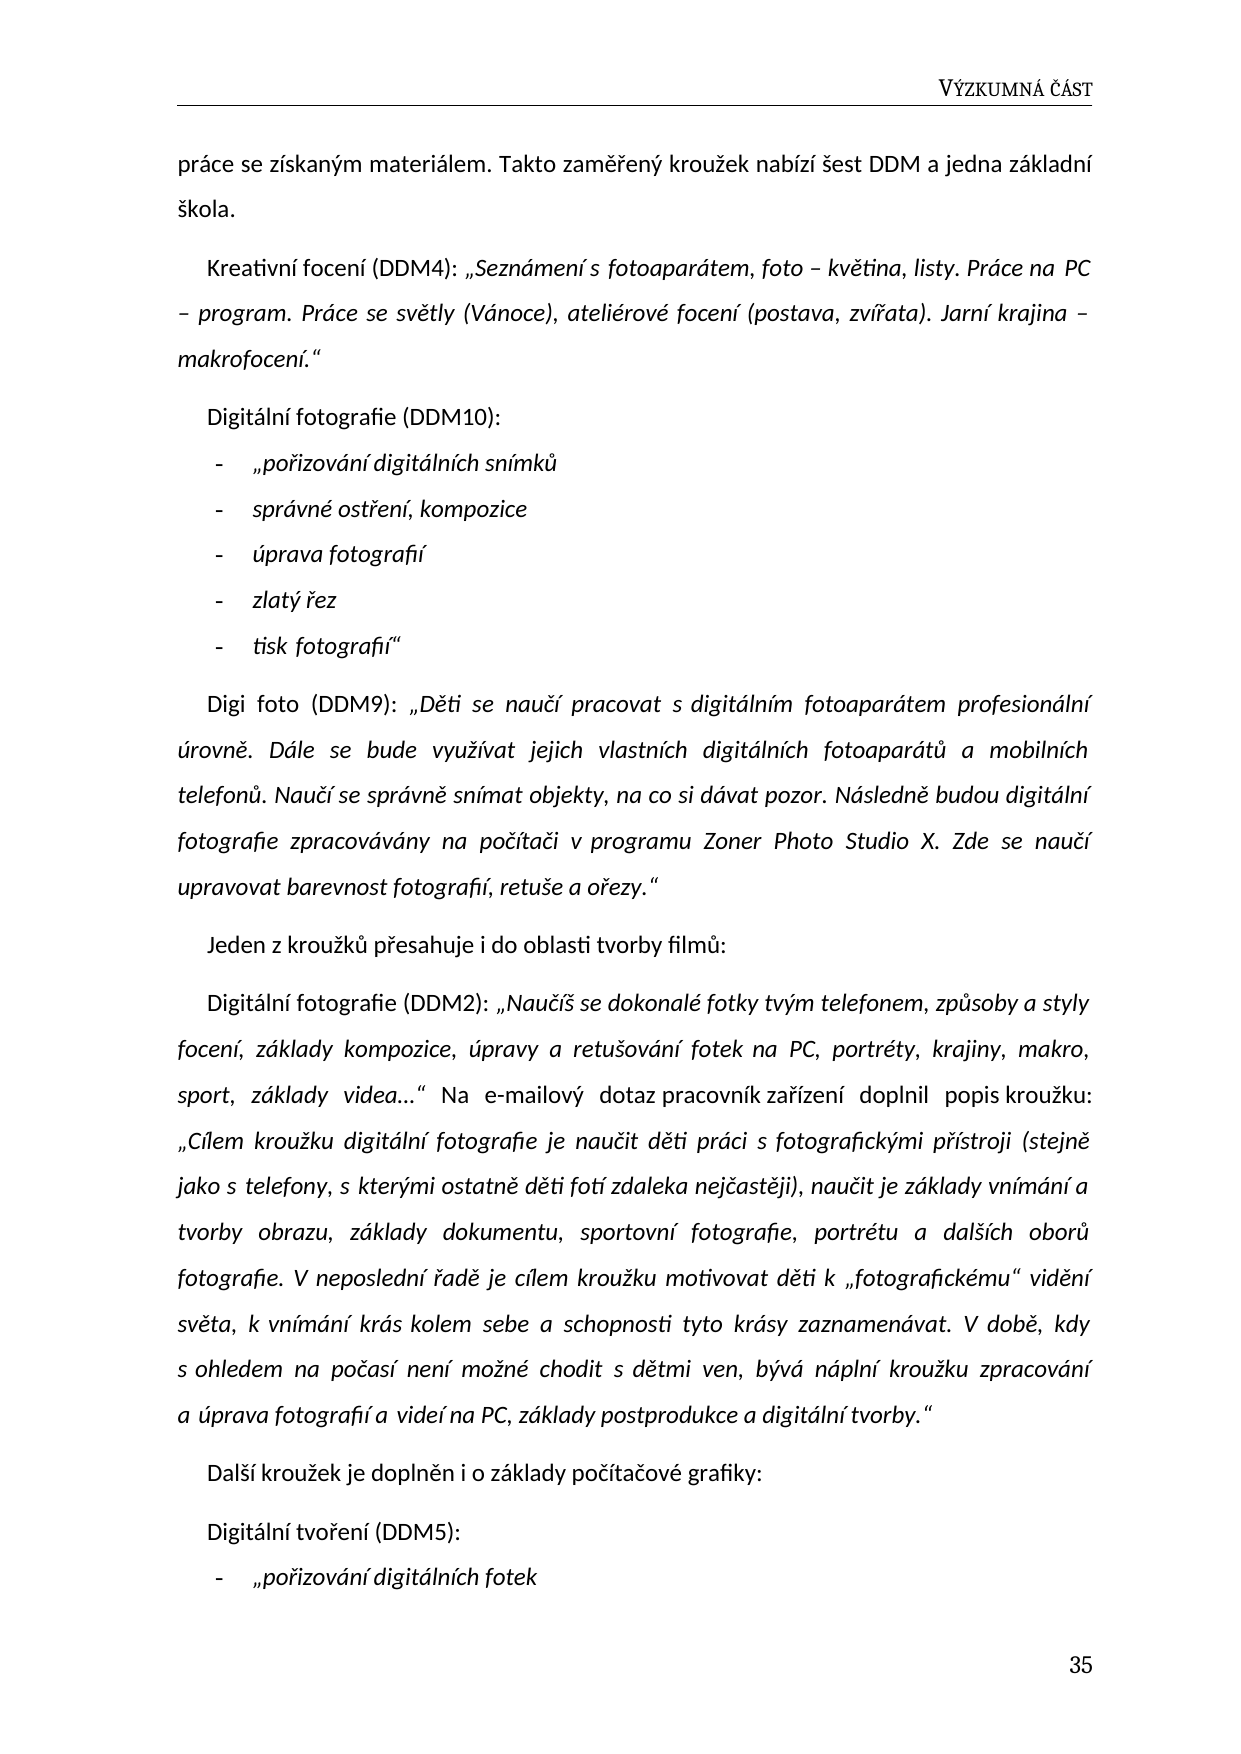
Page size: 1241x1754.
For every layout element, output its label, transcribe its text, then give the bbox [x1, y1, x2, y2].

text Kreativní focení (DDM4): „Seznámení s fotoaparátem, foto – květina, listy. Práce na PC – program. Práce se světly (Vánoce), ateliérové focení (postava, zvířata). Jarní krajina – makrofocení.“ [177, 252, 1092, 374]
list správné ostření, kompozice [215, 493, 1092, 523]
list tisk fotografií“ [215, 630, 1092, 661]
text Digitální tvoření (DDM5): [177, 1516, 1092, 1546]
text Digitální fotografie (DDM2): „Naučíš se dokonalé fotky tvým telefonem, způsoby a styly focení, základy kompozice, úpravy a retušování fotek na PC, portréty, krajiny, makro, sport, základy videa…“ Na e-mailový dotaz pracovník zařízení doplnil popis kroužku: „Cílem kroužku digitální fotografie je naučit děti práci s fotografickými přístroji (stejně jako s telefony, s kterými ostatně děti fotí zdaleka nejčastěji), naučit je základy vnímání a tvorby obrazu, základy dokumentu, sportovní fotografie, portrétu a dalších oborů fotografie. V neposlední řadě je cílem kroužku motivovat děti k „fotografickému“ vidění světa, k vnímání krás kolem sebe a schopnosti tyto krásy zaznamenávat. V době, kdy s ohledem na počasí není možné chodit s dětmi ven, bývá náplní kroužku zpracování a úprava fotografií a videí na PC, základy postprodukce a digitální tvorby.“ [177, 988, 1092, 1430]
list „pořizování digitálních fotek [215, 1561, 1092, 1592]
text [177, 148, 1092, 224]
text Digi foto (DDM9): „Děti se naučí pracovat s digitálním fotoaparátem profesionální úrovně. Dále se bude využívat jejich vlastních digitálních fotoaparátů a mobilních telefonů. Naučí se správně snímat objekty, na co si dávat pozor. Následně budou digitální fotografie zpracovávány na počítači v programu Zoner Photo Studio X. Zde se naučí upravovat barevnost fotografií, retuše a ořezy.“ [177, 688, 1092, 902]
list „pořizování digitálních snímků [215, 447, 1092, 478]
list úprava fotografií [215, 538, 1092, 569]
list zlatý řez [215, 584, 1092, 615]
text Jeden z kroužků přesahuje i do oblasti tvorby filmů: [177, 929, 1092, 960]
text Digitální fotografie (DDM10): [177, 401, 1092, 432]
text Další kroužek je doplněn i o základy počítačové grafiky: [177, 1457, 1092, 1488]
